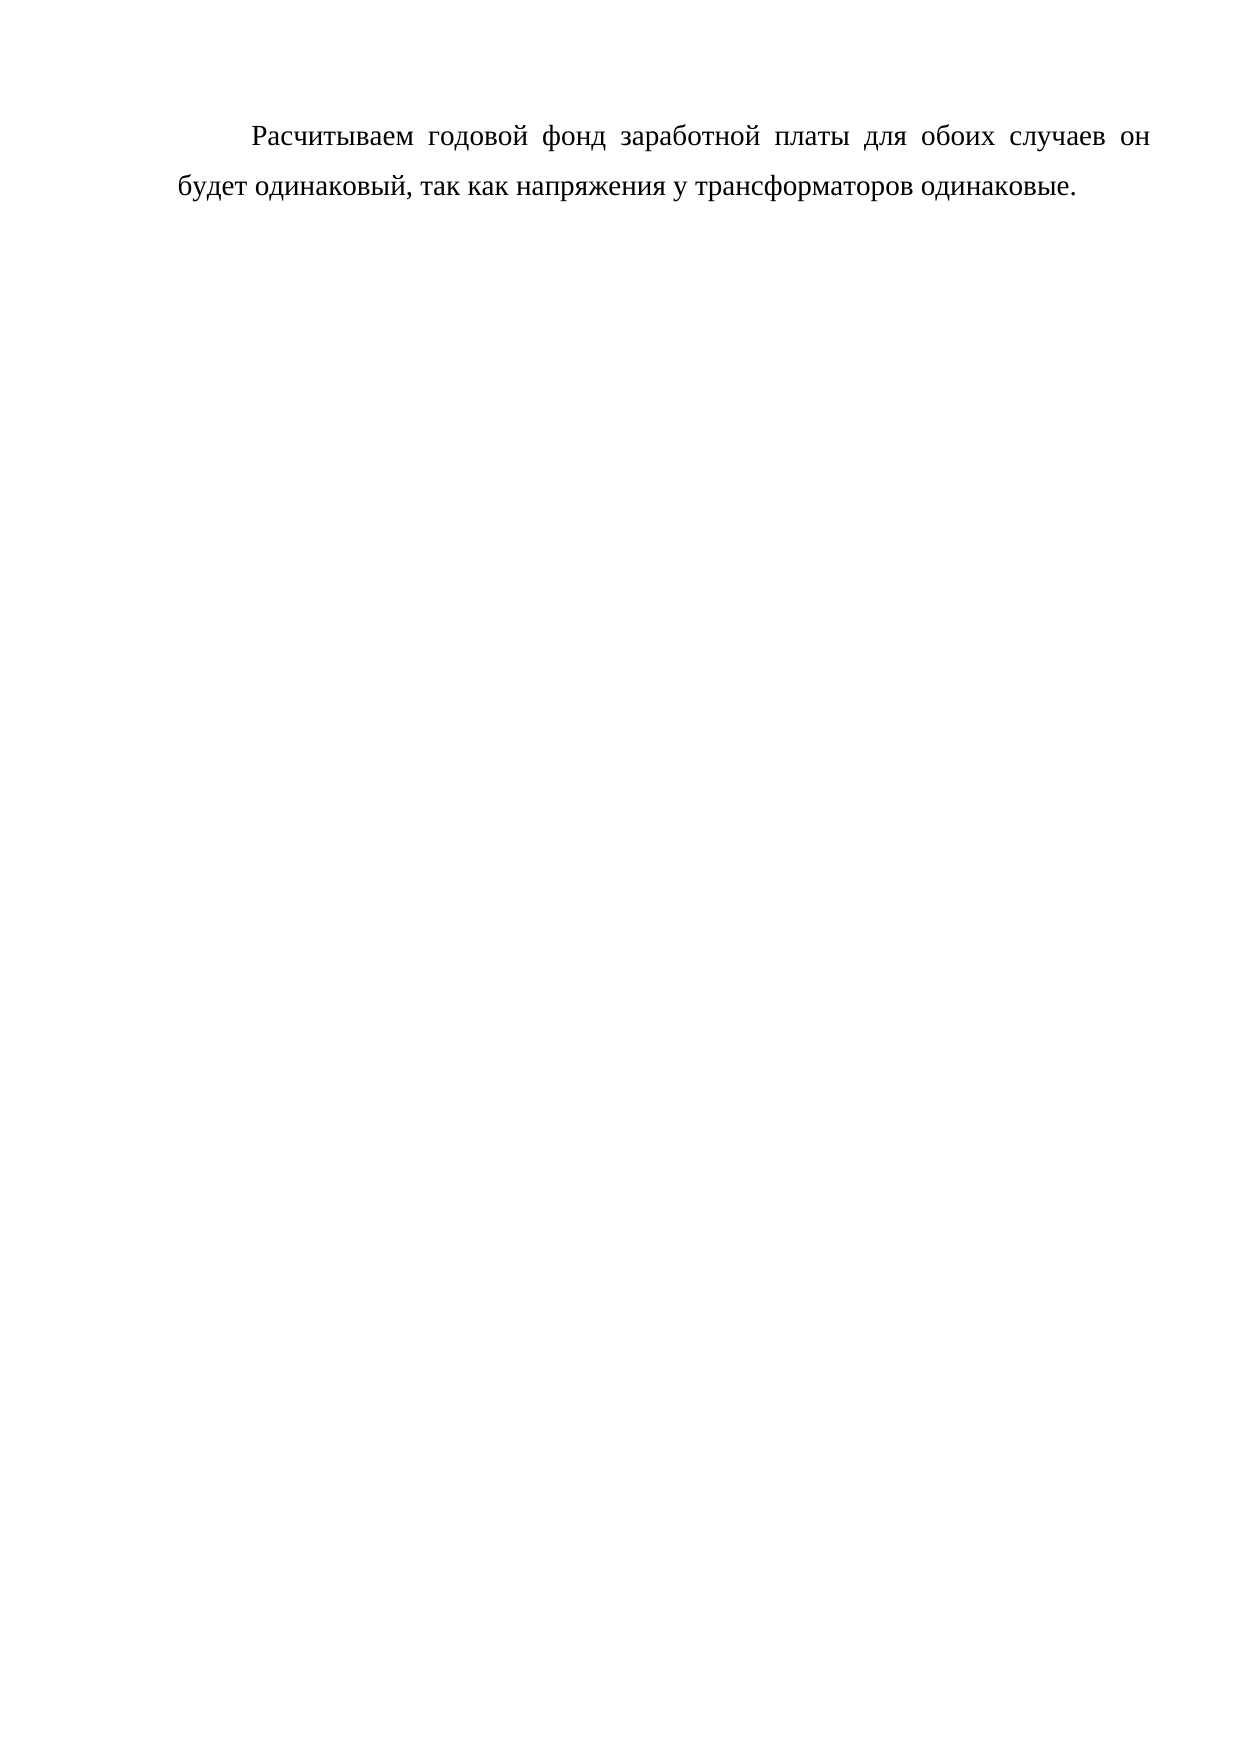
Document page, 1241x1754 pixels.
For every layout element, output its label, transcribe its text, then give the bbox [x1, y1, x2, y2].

text Расчитываем годовой фонд заработной платы для обоих случаев он будет одинаковый, так как напряжения у трансформаторов одинаковые. [177, 118, 1152, 202]
